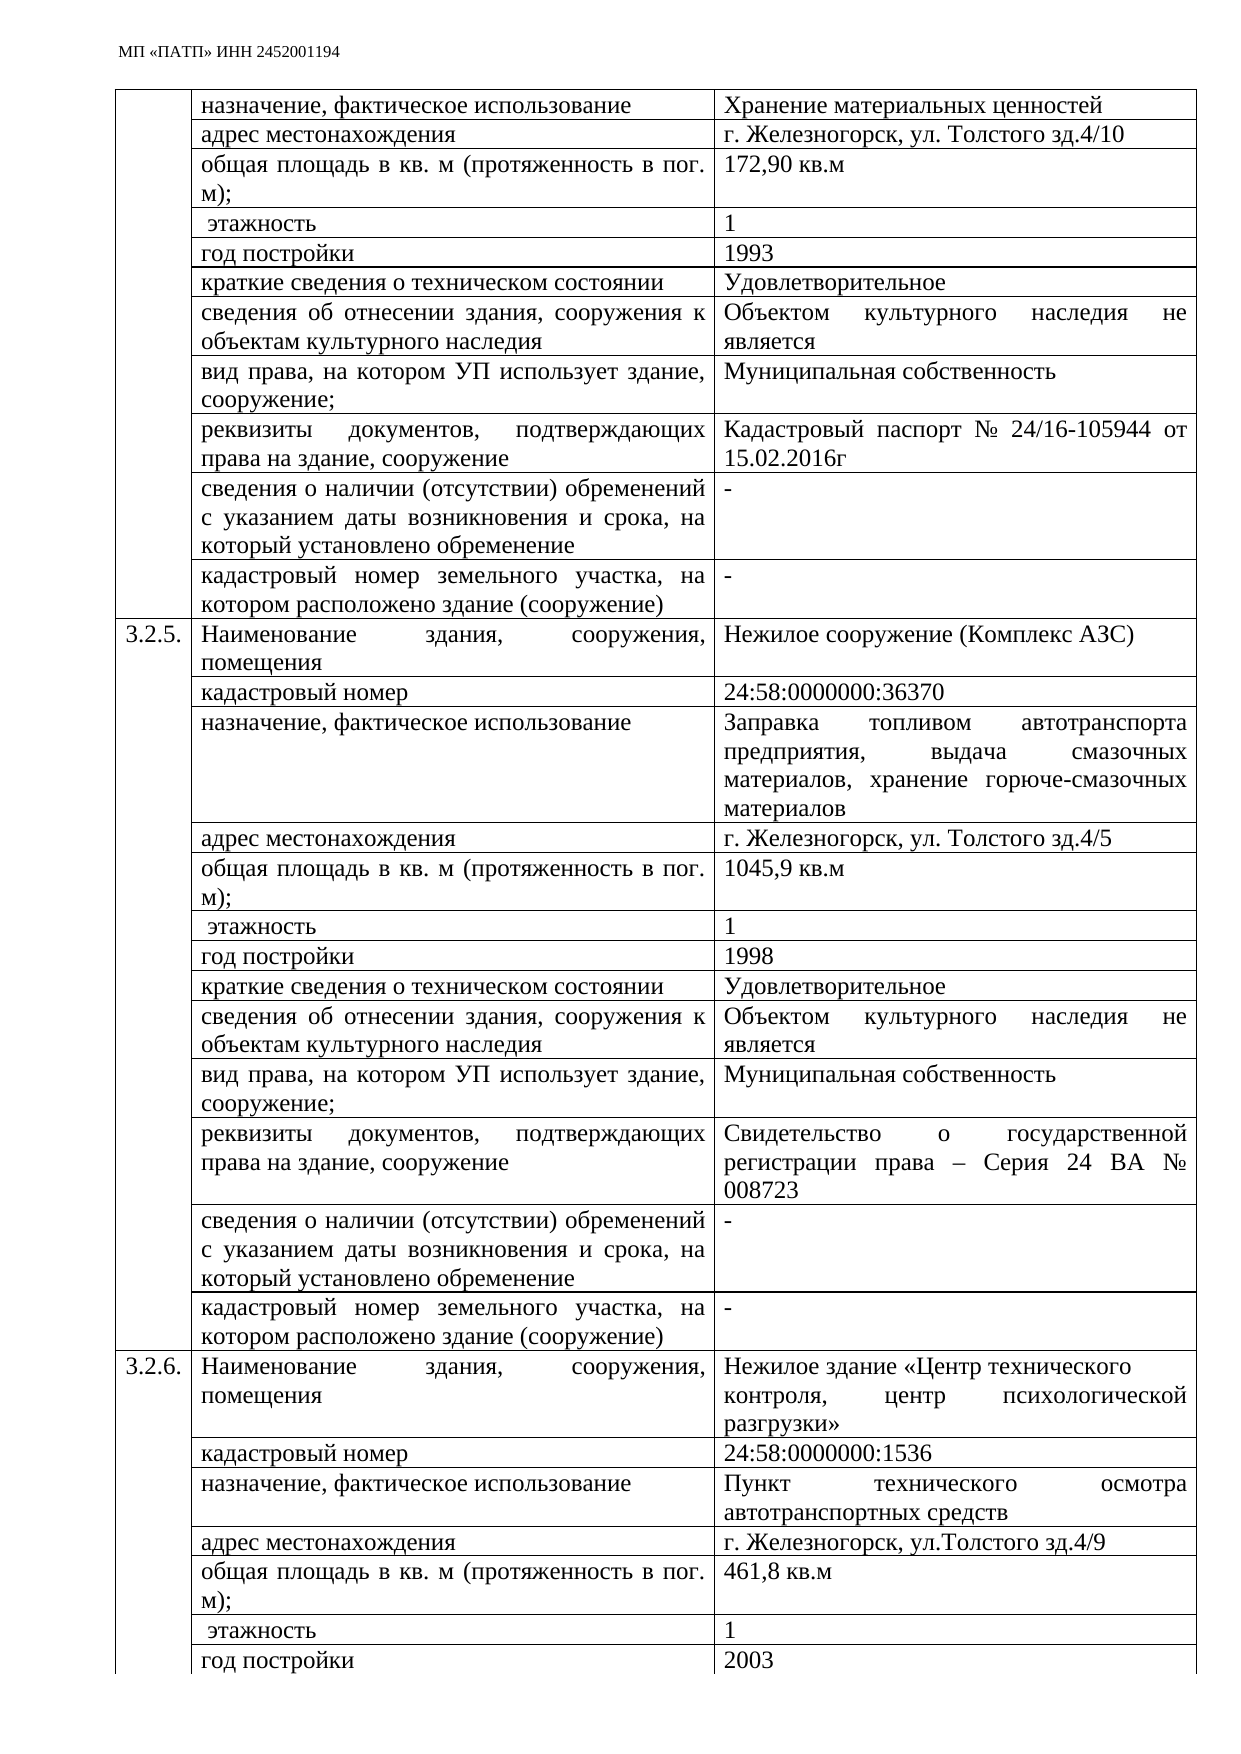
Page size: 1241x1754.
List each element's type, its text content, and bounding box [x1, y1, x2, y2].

table_cell этажность [192, 1615, 714, 1644]
table_cell назначение, фактическое использование [192, 707, 714, 822]
table_cell кадастровый номер земельного участка, на котором расположено здание (сооружение) [192, 560, 714, 618]
table_cell адрес местонахождения [192, 120, 714, 148]
table_cell 24:58:0000000:1536 [715, 1438, 1196, 1467]
table_cell Хранение материальных ценностей [715, 90, 1196, 118]
table_cell вид права, на котором УП использует здание, сооружение; [192, 1059, 714, 1117]
table_cell Нежилое сооружение (Комплекс АЗС) [715, 619, 1196, 676]
table_cell - [715, 1205, 1196, 1291]
table_cell 3.2.6. [116, 1351, 191, 1673]
table_cell 1 [715, 1615, 1196, 1644]
table_cell 3.2.5. [116, 619, 191, 1350]
table_cell 1993 [715, 238, 1196, 266]
table_cell Удовлетворительное [715, 971, 1196, 1000]
table_cell Объектом культурного наследия не является [715, 297, 1196, 355]
table_cell реквизиты документов, подтверждающих права на здание, сооружение [192, 414, 714, 472]
table_cell назначение, фактическое использование [192, 90, 714, 118]
table_cell Заправка топливом автотранспорта предприятия, выдача смазочных материалов, хранение горюче-смазочных материалов [715, 707, 1196, 822]
table_cell г. Железногорск, ул. Толстого зд.4/10 [715, 120, 1196, 148]
table_cell Муниципальная собственность [715, 356, 1196, 413]
table_cell Пункт технического осмотра автотранспортных средств [715, 1468, 1196, 1526]
table_cell реквизиты документов, подтверждающих права на здание, сооружение [192, 1118, 714, 1204]
table_cell 1045,9 кв.м [715, 853, 1196, 910]
table_cell Нежилое здание «Центр технического контроля, центр психологической разгрузки» [715, 1351, 1196, 1437]
table_cell Свидетельство о государственной регистрации права – Серия 24 ВА № 008723 [715, 1118, 1196, 1204]
table_cell сведения о наличии (отсутствии) обременений с указанием даты возникновения и срока, на который установлено обременение [192, 473, 714, 559]
table_cell сведения о наличии (отсутствии) обременений с указанием даты возникновения и срока, на который установлено обременение [192, 1205, 714, 1291]
table_cell адрес местонахождения [192, 823, 714, 852]
table_cell 461,8 кв.м [715, 1556, 1196, 1614]
table_cell 172,90 кв.м [715, 149, 1196, 207]
table_cell Наименование здания, сооружения, помещения [192, 619, 714, 676]
table_cell кадастровый номер [192, 1438, 714, 1467]
table_cell общая площадь в кв. м (протяженность в пог. м); [192, 1556, 714, 1614]
table_cell общая площадь в кв. м (протяженность в пог. м); [192, 853, 714, 910]
table_cell сведения об отнесении здания, сооружения к объектам культурного наследия [192, 297, 714, 355]
table_cell этажность [192, 208, 714, 237]
table_cell краткие сведения о техническом состоянии [192, 971, 714, 1000]
table_cell - [715, 560, 1196, 618]
table_cell 1998 [715, 941, 1196, 970]
table_cell Муниципальная собственность [715, 1059, 1196, 1117]
table_cell общая площадь в кв. м (протяженность в пог. м); [192, 149, 714, 207]
table_cell этажность [192, 911, 714, 940]
table_cell 1 [715, 911, 1196, 940]
table_cell назначение, фактическое использование [192, 1468, 714, 1526]
table_cell сведения об отнесении здания, сооружения к объектам культурного наследия [192, 1001, 714, 1058]
table_cell г. Железногорск, ул.Толстого зд.4/9 [715, 1527, 1196, 1555]
table_cell 2003 [715, 1645, 1196, 1673]
table_cell кадастровый номер [192, 677, 714, 706]
table_cell Удовлетворительное [715, 268, 1196, 296]
table_cell год постройки [192, 941, 714, 970]
table_cell год постройки [192, 1645, 714, 1673]
table_cell год постройки [192, 238, 714, 266]
table_cell г. Железногорск, ул. Толстого зд.4/5 [715, 823, 1196, 852]
table_cell кадастровый номер земельного участка, на котором расположено здание (сооружение) [192, 1293, 714, 1350]
table_cell 1 [715, 208, 1196, 237]
table_cell Объектом культурного наследия не является [715, 1001, 1196, 1058]
table_cell - [715, 473, 1196, 559]
table_cell адрес местонахождения [192, 1527, 714, 1555]
table_cell 24:58:0000000:36370 [715, 677, 1196, 706]
table_cell краткие сведения о техническом состоянии [192, 268, 714, 296]
table_cell вид права, на котором УП использует здание, сооружение; [192, 356, 714, 413]
table_cell - [715, 1293, 1196, 1350]
table_cell Кадастровый паспорт № 24/16-105944 от 15.02.2016г [715, 414, 1196, 472]
table_cell Наименование здания, сооружения, помещения [192, 1351, 714, 1437]
